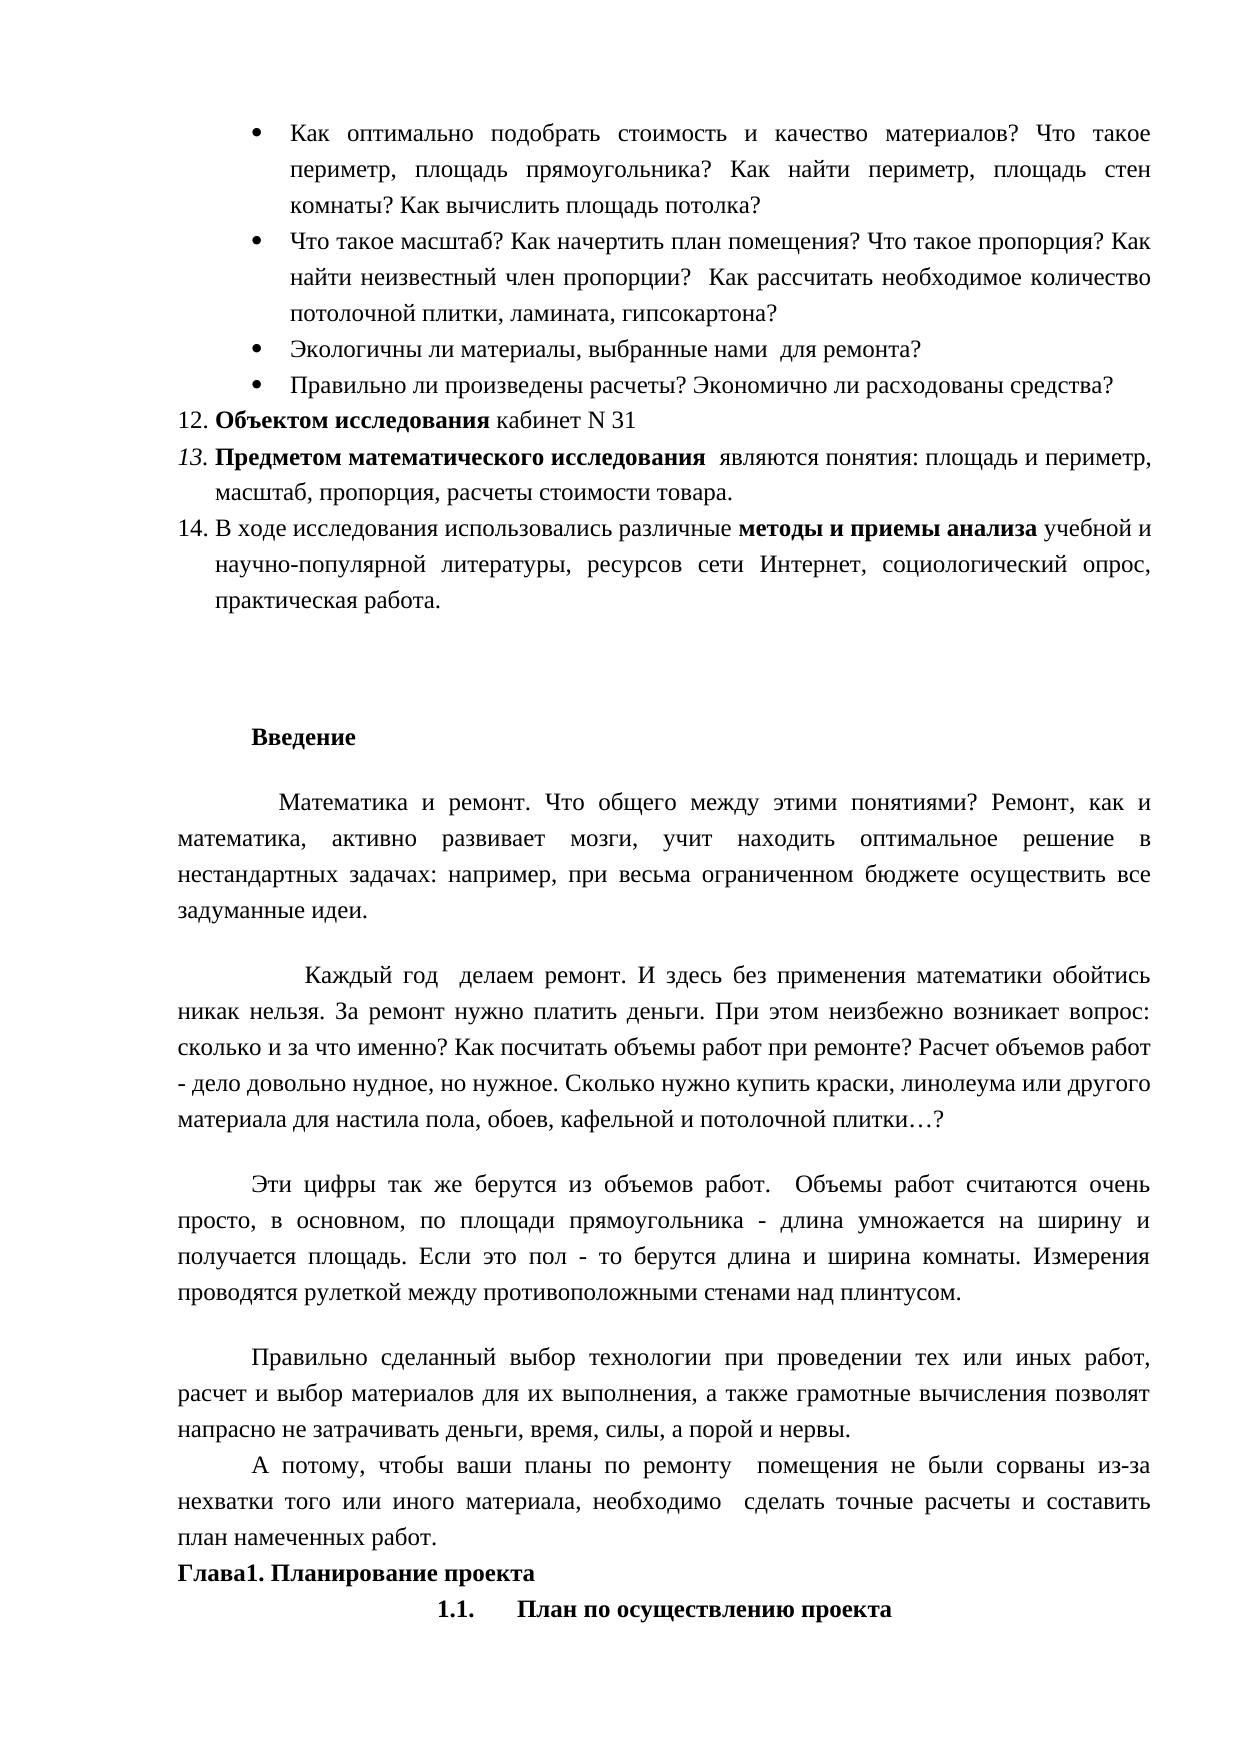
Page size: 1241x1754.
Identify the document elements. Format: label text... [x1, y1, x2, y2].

list Как оптимально подобрать стоимость и качество материалов? Что такое периметр, площадь прямоугольника? Как найти периметр, площадь стен комнаты? Как вычислить площадь потолка? [252, 118, 1152, 219]
text А потому, чтобы ваши планы по ремонту помещения не были сорваны из-за нехватки того или иного материала, необходимо сделать точные расчеты и составить план намеченных работ. [177, 1450, 1152, 1551]
text Правильно сделанный выбор технологии при проведении тех или иных работ, расчет и выбор материалов для их выполнения, а также грамотные вычисления позволят напрасно не затрачивать деньги, время, силы, а порой и нервы. [177, 1342, 1152, 1443]
list Предметом математического исследования являются понятия: площадь и периметр, масштаб, пропорция, расчеты стоимости товара. [177, 442, 1152, 506]
text Введение [177, 722, 1152, 751]
list В ходе исследования использовались различные методы и приемы анализа учебной и научно-популярной литературы, ресурсов сети Интернет, социологический опрос, практическая работа. [177, 513, 1152, 614]
list Правильно ли произведены расчеты? Экономично ли расходованы средства? [252, 370, 1152, 398]
list Экологичны ли материалы, выбранные нами для ремонта? [252, 334, 1152, 362]
text Математика и ремонт. Что общего между этими понятиями? Ремонт, как и математика, активно развивает мозги, учит находить оптимальное решение в нестандартных задачах: например, при весьма ограниченном бюджете осуществить все задуманные идеи. [177, 787, 1152, 924]
list Что такое масштаб? Как начертить план помещения? Что такое пропорция? Как найти неизвестный член пропорции? Как рассчитать необходимое количество потолочной плитки, ламината, гипсокартона? [252, 226, 1152, 327]
text Глава1. Планирование проекта [177, 1558, 1152, 1586]
list Объектом исследования кабинет N 31 [177, 406, 1152, 434]
text Эти цифры так же берутся из объемов работ. Объемы работ считаются очень просто, в основном, по площади прямоугольника - длина умножается на ширину и получается площадь. Если это пол - то берутся длина и ширина комнаты. Измерения проводятся рулеткой между противоположными стенами над плинтусом. [177, 1169, 1152, 1306]
list План по осуществлению проекта [177, 1594, 1152, 1622]
text Каждый год делаем ремонт. И здесь без применения математики обойтись никак нельзя. За ремонт нужно платить деньги. При этом неизбежно возникает вопрос: сколько и за что именно? Как посчитать объемы работ при ремонте? Расчет объемов работ - дело довольно нудное, но нужное. Сколько нужно купить краски, линолеума или другого материала для настила пола, обоев, кафельной и потолочной плитки…? [177, 960, 1152, 1133]
